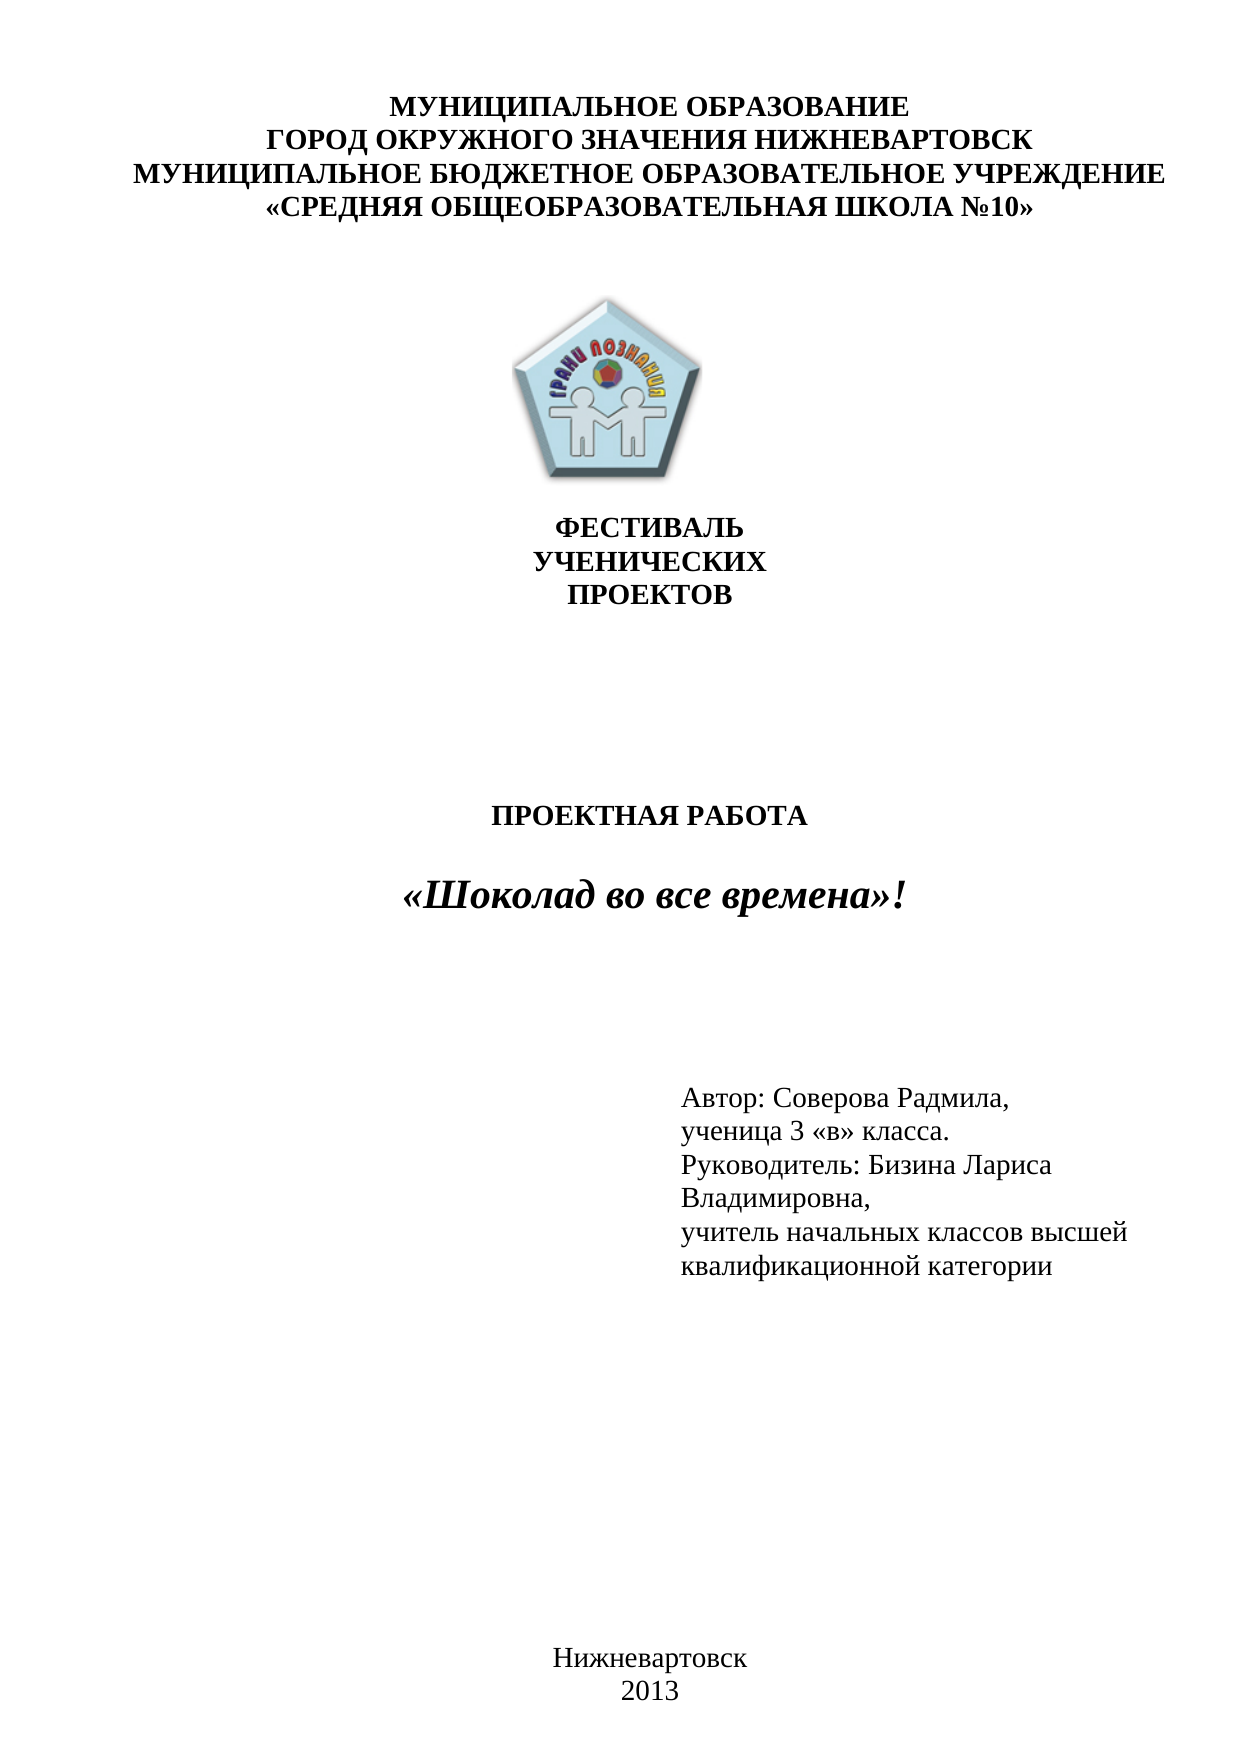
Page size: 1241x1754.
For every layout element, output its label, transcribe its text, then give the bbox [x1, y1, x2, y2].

text учитель начальных классов высшей квалификационной категории [681, 1214, 1181, 1281]
text ПРОЕКТНАЯ РАБОТА [118, 798, 1181, 832]
text ФЕСТИВАЛЬ УЧЕНИЧЕСКИХ ПРОЕКТОВ [118, 510, 1181, 611]
text Руководитель: Бизина Лариса Владимировна, [681, 1147, 1181, 1214]
text МУНИЦИПАЛЬНОЕ ОБРАЗОВАНИЕ ГОРОД ОКРУЖНОГО ЗНАЧЕНИЯ НИЖНЕВАРТОВСК МУНИЦИПАЛЬНОЕ БЮДЖЕТНОЕ ОБРАЗОВАТЕЛЬНОЕ УЧРЕЖДЕНИЕ «СРЕДНЯЯ ОБЩЕОБРАЗОВАТЕЛЬНАЯ ШКОЛА №10» [118, 89, 1181, 223]
text 2013 [118, 1673, 1181, 1707]
text Автор: Соверова Радмила, [681, 1080, 1181, 1113]
picture [511, 295, 703, 486]
text ученица 3 «в» класса. [681, 1113, 1181, 1147]
text Нижневартовск [118, 1640, 1181, 1673]
text «Шоколад во все времена»! [118, 869, 1181, 917]
